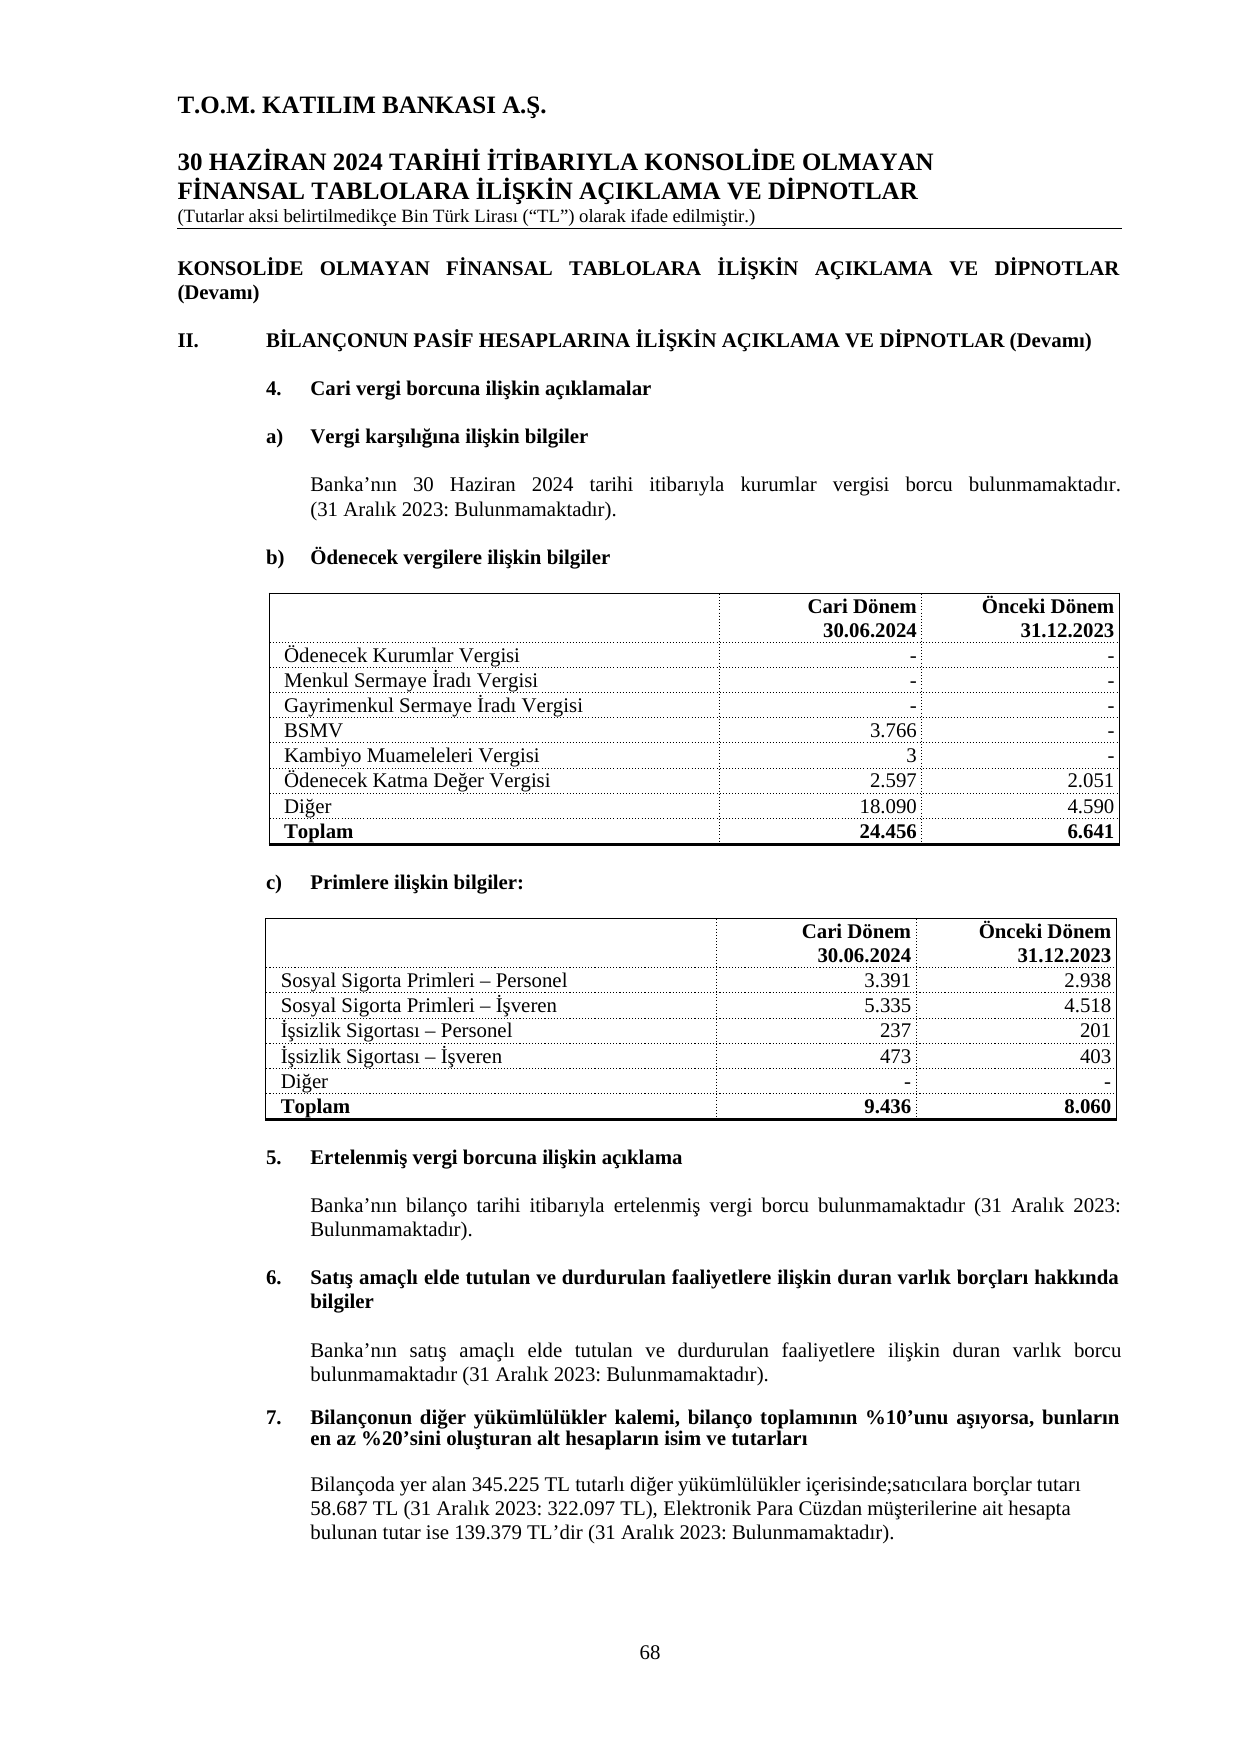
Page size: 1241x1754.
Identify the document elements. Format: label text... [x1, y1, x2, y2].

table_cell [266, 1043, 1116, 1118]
text c) Primlere ilişkin bilgiler: [266, 870, 1122, 894]
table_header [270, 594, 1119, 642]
text II. BİLANÇONUN PASİF HESAPLARINA İLİŞKİN AÇIKLAMA VE DİPNOTLAR (Devamı) [177, 328, 1122, 352]
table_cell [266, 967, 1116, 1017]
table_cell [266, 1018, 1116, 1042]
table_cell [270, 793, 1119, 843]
text Banka’nın satış amaçlı elde tutulan ve durdurulan faaliyetlere ilişkin duran varlık borcu bulunmamaktadır (31 Aralık 2023: Bulunmamaktadır). [310, 1337, 1122, 1386]
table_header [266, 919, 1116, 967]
text 5. Ertelenmiş vergi borcuna ilişkin açıklama [266, 1145, 1122, 1169]
text Bilançoda yer alan 345.225 TL tutarlı diğer yükümlülükler içerisinde;satıcılara borçlar tutarı 58.687 TL (31 Aralık 2023: 322.097 TL), Elektronik Para Cüzdan müşterilerine ait hesapta bulunan tutar ise 139.379 TL’dir (31 Aralık 2023: Bulunmamaktadır). [310, 1472, 1122, 1568]
text 6. Satış amaçlı elde tutulan ve durdurulan faaliyetlere ilişkin duran varlık borçları hakkında bilgiler [266, 1265, 1120, 1313]
text a) Vergi karşılığına ilişkin bilgiler [266, 424, 1122, 448]
text 7. Bilançonun diğer yükümlülükler kalemi, bilanço toplamının %10’unu aşıyorsa, bunların en az %20’sini oluşturan alt hesapların isim ve tutarları [266, 1407, 1120, 1450]
text Banka’nın bilanço tarihi itibarıyla ertelenmiş vergi borcu bulunmamaktadır (31 Aralık 2023: Bulunmamaktadır). [310, 1193, 1122, 1241]
text Banka’nın 30 Haziran 2024 tarihi itibarıyla kurumlar vergisi borcu bulunmamaktadır. (31 Aralık 2023: Bulunmamaktadır). [310, 472, 1122, 521]
text b) Ödenecek vergilere ilişkin bilgiler [266, 544, 1122, 569]
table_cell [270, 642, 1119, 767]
text 4. Cari vergi borcuna ilişkin açıklamalar [266, 376, 1122, 400]
list KONSOLİDE OLMAYAN FİNANSAL TABLOLARA İLİŞKİN AÇIKLAMA VE DİPNOTLAR (Devamı) [177, 256, 1120, 304]
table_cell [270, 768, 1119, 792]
